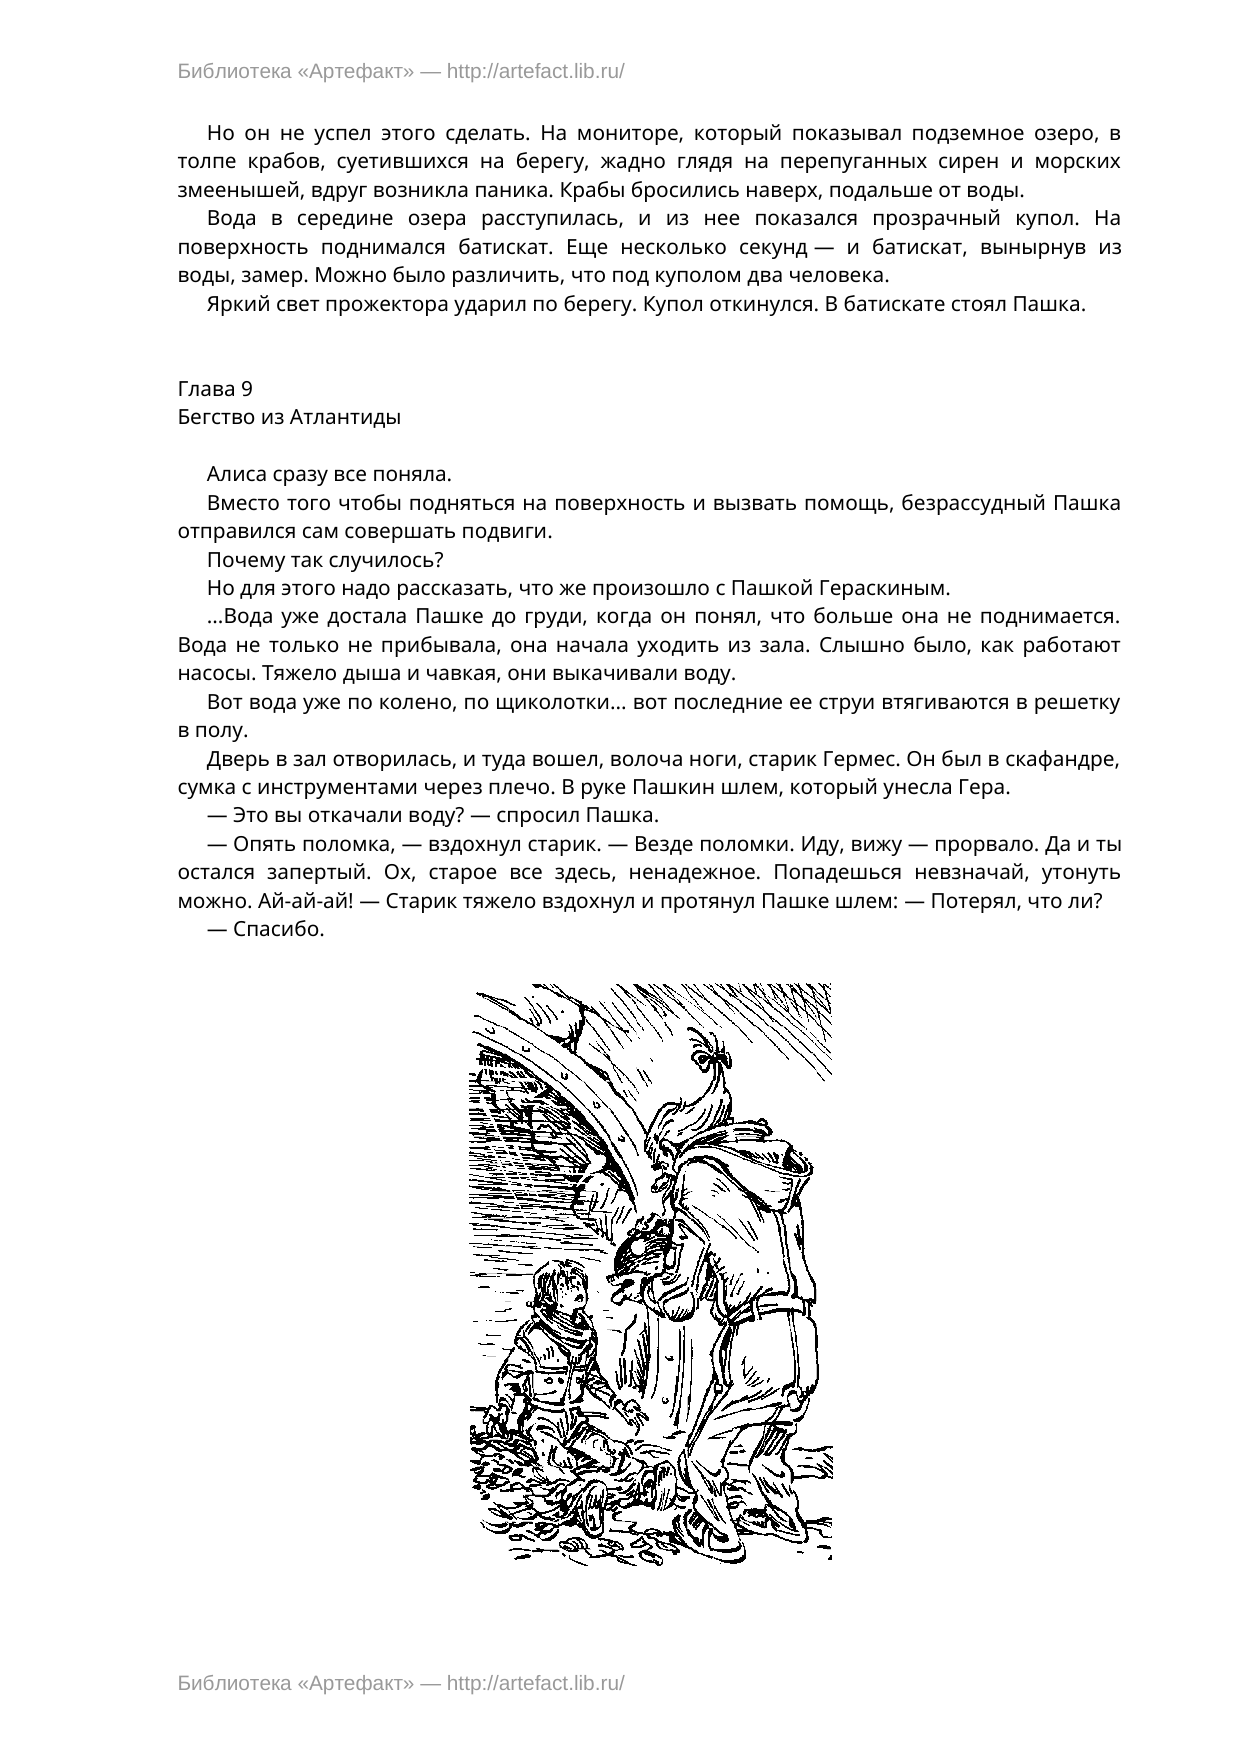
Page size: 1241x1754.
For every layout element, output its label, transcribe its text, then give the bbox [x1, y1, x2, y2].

text ...Вода уже достала Пашке до груди, когда он понял, что больше она не поднимается. Вода не только не прибывала, она начала уходить из зала. Слышно было, как работают насосы. Тяжело дыша и чавкая, они выкачивали воду. [177, 602, 1122, 687]
subtitle Глава 9 [177, 374, 1122, 402]
text Почему так случилось? [177, 545, 1122, 573]
text Но для этого надо рассказать, что же произошло с Пашкой Гераскиным. [177, 573, 1122, 602]
text — Это вы откачали воду? — спросил Пашка. [177, 801, 1122, 829]
text Но он не успел этого сделать. На мониторе, который показывал подземное озеро, в толпе крабов, суетившихся на берегу, жадно глядя на перепуганных сирен и морских змеенышей, вдруг возникла паника. Крабы бросились наверх, подальше от воды. [177, 118, 1122, 203]
text Вода в середине озера расступилась, и из нее показался прозрачный купол. На поверхность поднимался батискат. Еще несколько секунд — и батискат, вынырнув из воды, замер. Можно было различить, что под куполом два человека. [177, 203, 1122, 289]
text — Опять поломка, — вздохнул старик. — Везде поломки. Иду, вижу — прорвало. Да и ты остался запертый. Ох, старое все здесь, ненадежное. Попадешься невзначай, утонуть можно. Ай-ай-ай! — Старик тяжело вздохнул и протянул Пашке шлем: — Потерял, что ли? [177, 829, 1122, 914]
text Дверь в зал отворилась, и туда вошел, волоча ноги, старик Гермес. Он был в скафандре, сумка с инструментами через плечо. В руке Пашкин шлем, который унесла Гера. [177, 744, 1122, 801]
picture [457, 971, 842, 1577]
text Яркий свет прожектора ударил по берегу. Купол откинулся. В батискате стоял Пашка. [177, 289, 1122, 317]
text Алиса сразу все поняла. [177, 459, 1122, 488]
text Вот вода уже по колено, по щиколотки... вот последние ее струи втягиваются в решетку в полу. [177, 687, 1122, 744]
text — Спасибо. [177, 914, 1122, 943]
subtitle Бегство из Атлантиды [177, 402, 1122, 431]
text Вместо того чтобы подняться на поверхность и вызвать помощь, безрассудный Пашка отправился сам совершать подвиги. [177, 488, 1122, 545]
